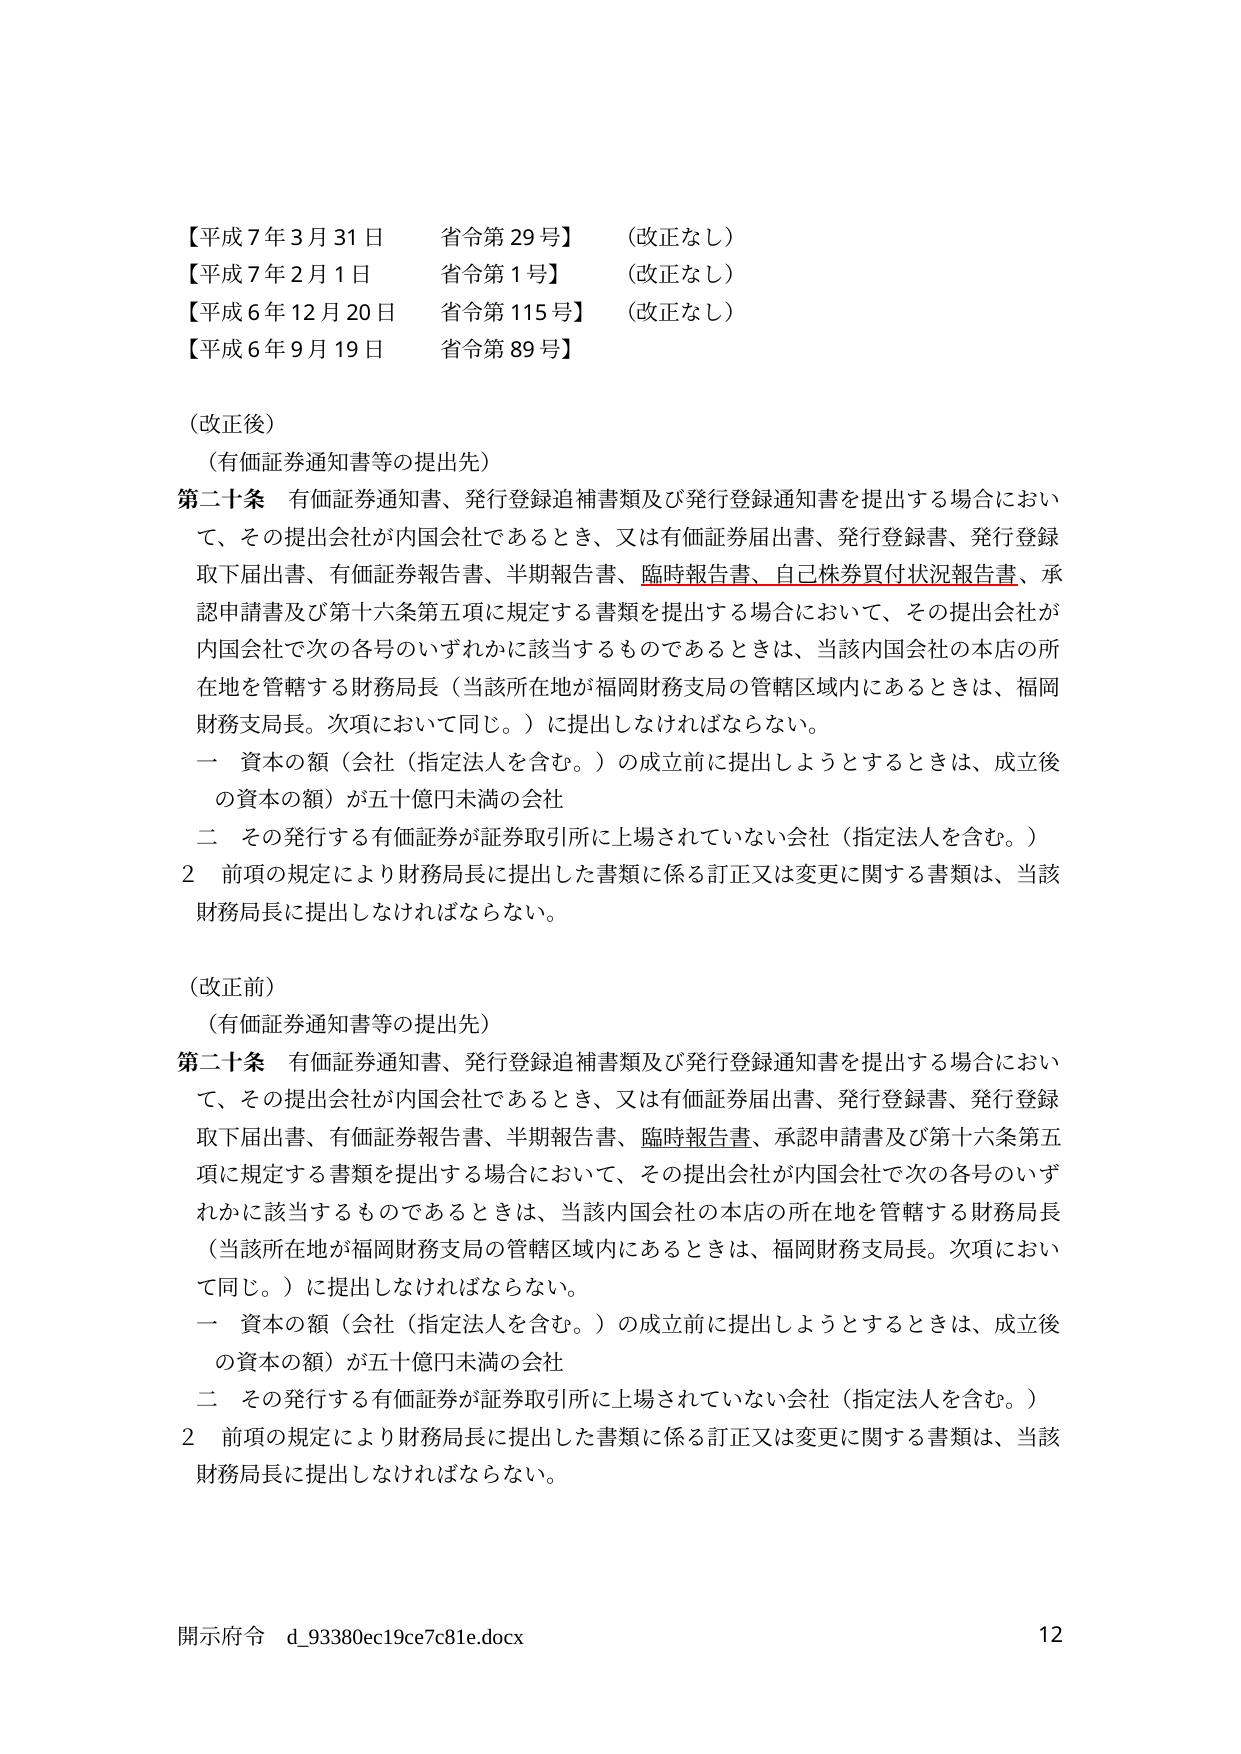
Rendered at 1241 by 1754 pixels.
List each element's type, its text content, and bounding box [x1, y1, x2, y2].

text （改正前） [177, 967, 1063, 1004]
text ２ 前項の規定により財務局長に提出した書類に係る訂正又は変更に関する書類は、当該財務局長に提出しなければならない。 [177, 854, 1063, 929]
text 【平成7年3月31日 省令第29号】 （改正なし） [177, 217, 1063, 254]
text ２ 前項の規定により財務局長に提出した書類に係る訂正又は変更に関する書類は、当該財務局長に提出しなければならない。 [177, 1417, 1063, 1492]
text （有価証券通知書等の提出先） [196, 442, 1063, 479]
text 第二十条 有価証券通知書、発行登録追補書類及び発行登録通知書を提出する場合において、その提出会社が内国会社であるとき、又は有価証券届出書、発行登録書、発行登録取下届出書、有価証券報告書、半期報告書、臨時報告書、自己株券買付状況報告書、承認申請書及び第十六条第五項に規定する書類を提出する場合において、その提出会社が内国会社で次の各号のいずれかに該当するものであるときは、当該内国会社の本店の所在地を管轄する財務局長（当該所在地が福岡財務支局の管轄区域内にあるときは、福岡財務支局長。次項において同じ。）に提出しなければならない。 [177, 479, 1063, 742]
text 一 資本の額（会社（指定法人を含む。）の成立前に提出しようとするときは、成立後の資本の額）が五十億円未満の会社 [196, 742, 1063, 817]
text 一 資本の額（会社（指定法人を含む。）の成立前に提出しようとするときは、成立後の資本の額）が五十億円未満の会社 [196, 1304, 1063, 1379]
text 二 その発行する有価証券が証券取引所に上場されていない会社（指定法人を含む。） [196, 817, 1063, 854]
text 【平成6年12月20日 省令第115号】 （改正なし） [177, 292, 1063, 329]
text 二 その発行する有価証券が証券取引所に上場されていない会社（指定法人を含む。） [196, 1379, 1063, 1417]
text （有価証券通知書等の提出先） [196, 1004, 1063, 1042]
text 【平成7年2月1日 省令第1号】 （改正なし） [177, 254, 1063, 292]
text 【平成6年9月19日 省令第89号】 [177, 329, 1063, 367]
text （改正後） [177, 404, 1063, 442]
